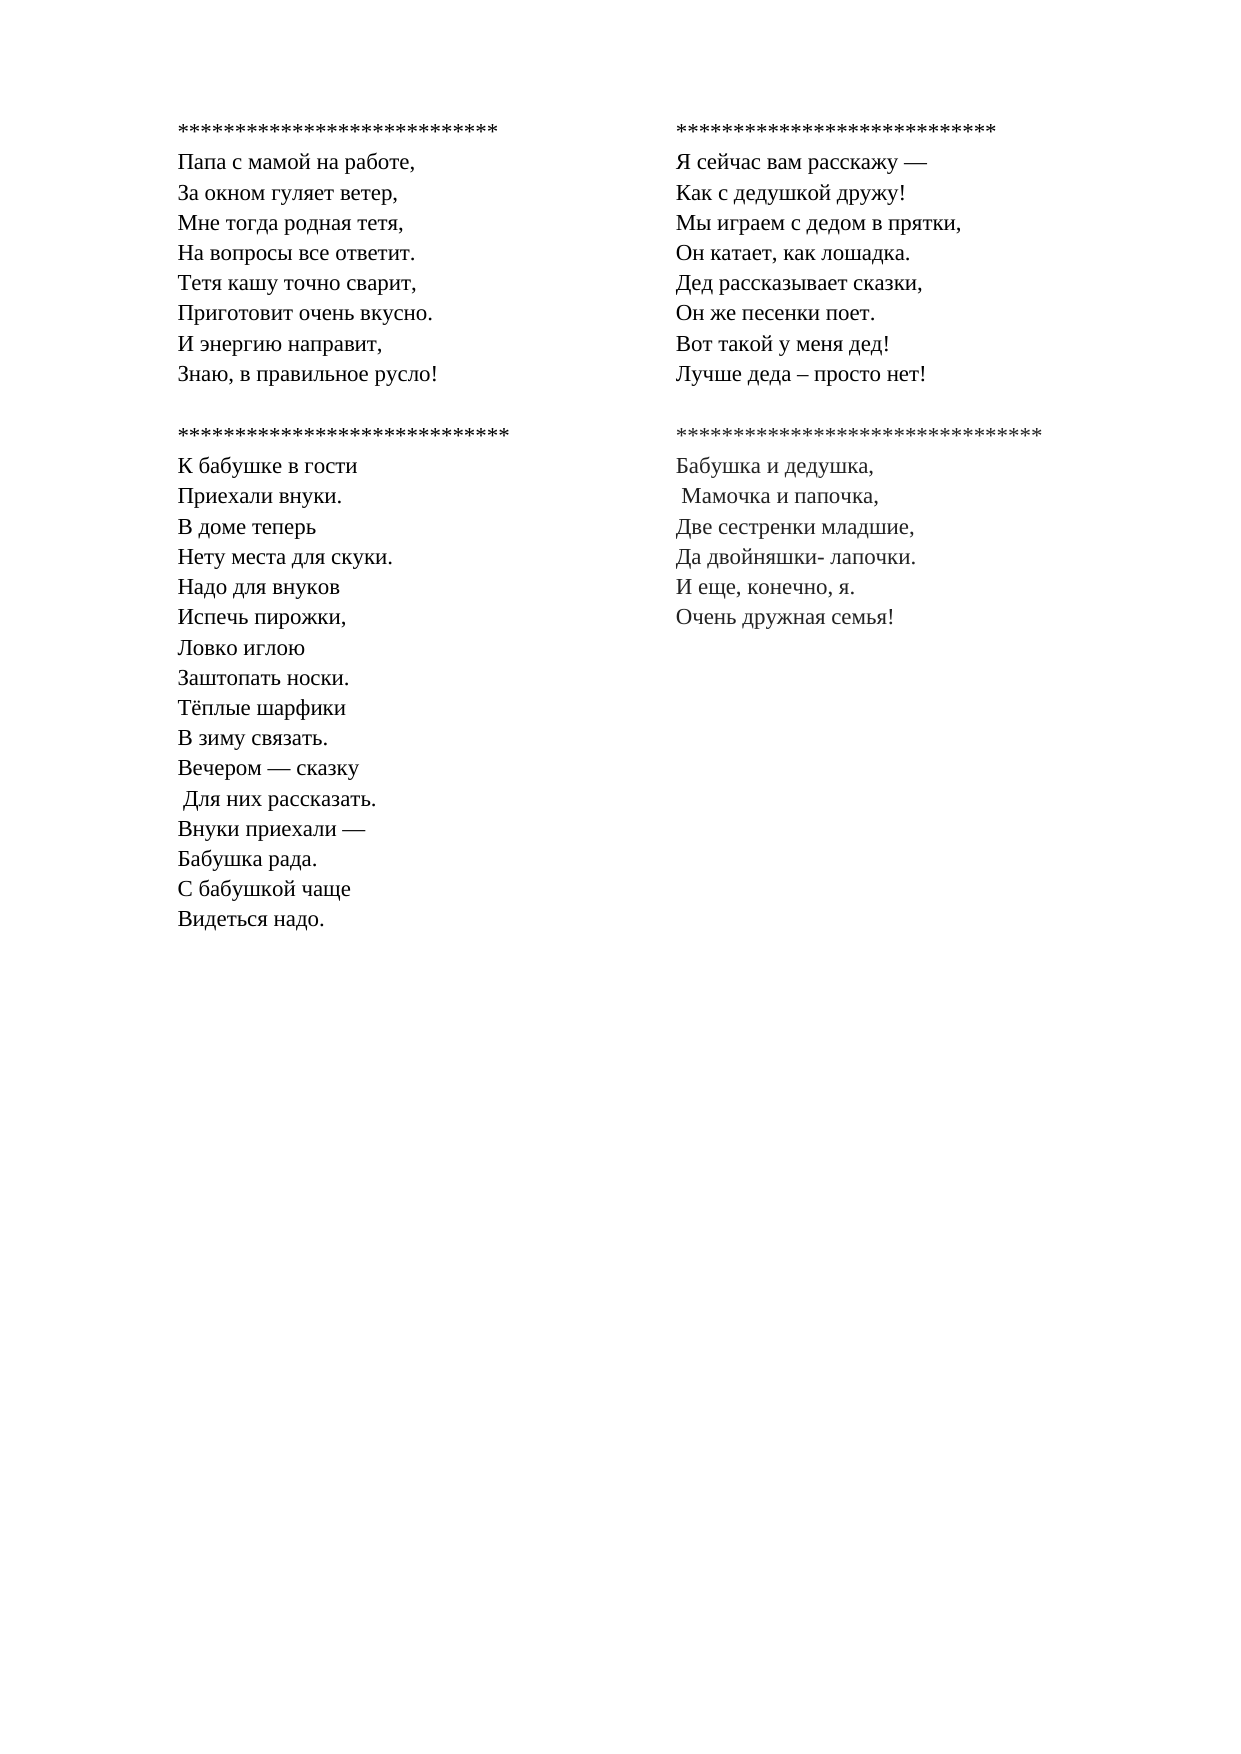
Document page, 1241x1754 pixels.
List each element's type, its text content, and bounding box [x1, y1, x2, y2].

table_cell ******************************** Бабушка и дедушка, Мамочка и папочка, Две сестренки младшие, Да двойняшки- лапочки. И еще, конечно, я. Очень дружная семья! [664, 422, 1163, 968]
table_cell **************************** Папа с мамой на работе, За окном гуляет ветер, Мне тогда родная тетя, На вопросы все ответит. Тетя кашу точно сварит, Приготовит очень вкусно. И энергию направит, Знаю, в правильное русло! [166, 118, 664, 422]
table_cell ***************************** К бабушке в гости Приехали внуки. В доме теперь Нету места для скуки. Надо для внуков Испечь пирожки, Ловко иглою Заштопать носки. Тёплые шарфики В зиму связать. Вечером — сказку Для них рассказать. Внуки приехали — Бабушка рада. С бабушкой чаще Видеться надо. [166, 422, 664, 968]
table_cell **************************** Я сейчас вам расскажу — Как с дедушкой дружу! Мы играем с дедом в прятки, Он катает, как лошадка. Дед рассказывает сказки, Он же песенки поет. Вот такой у меня дед! Лучше деда – просто нет! [664, 118, 1163, 422]
